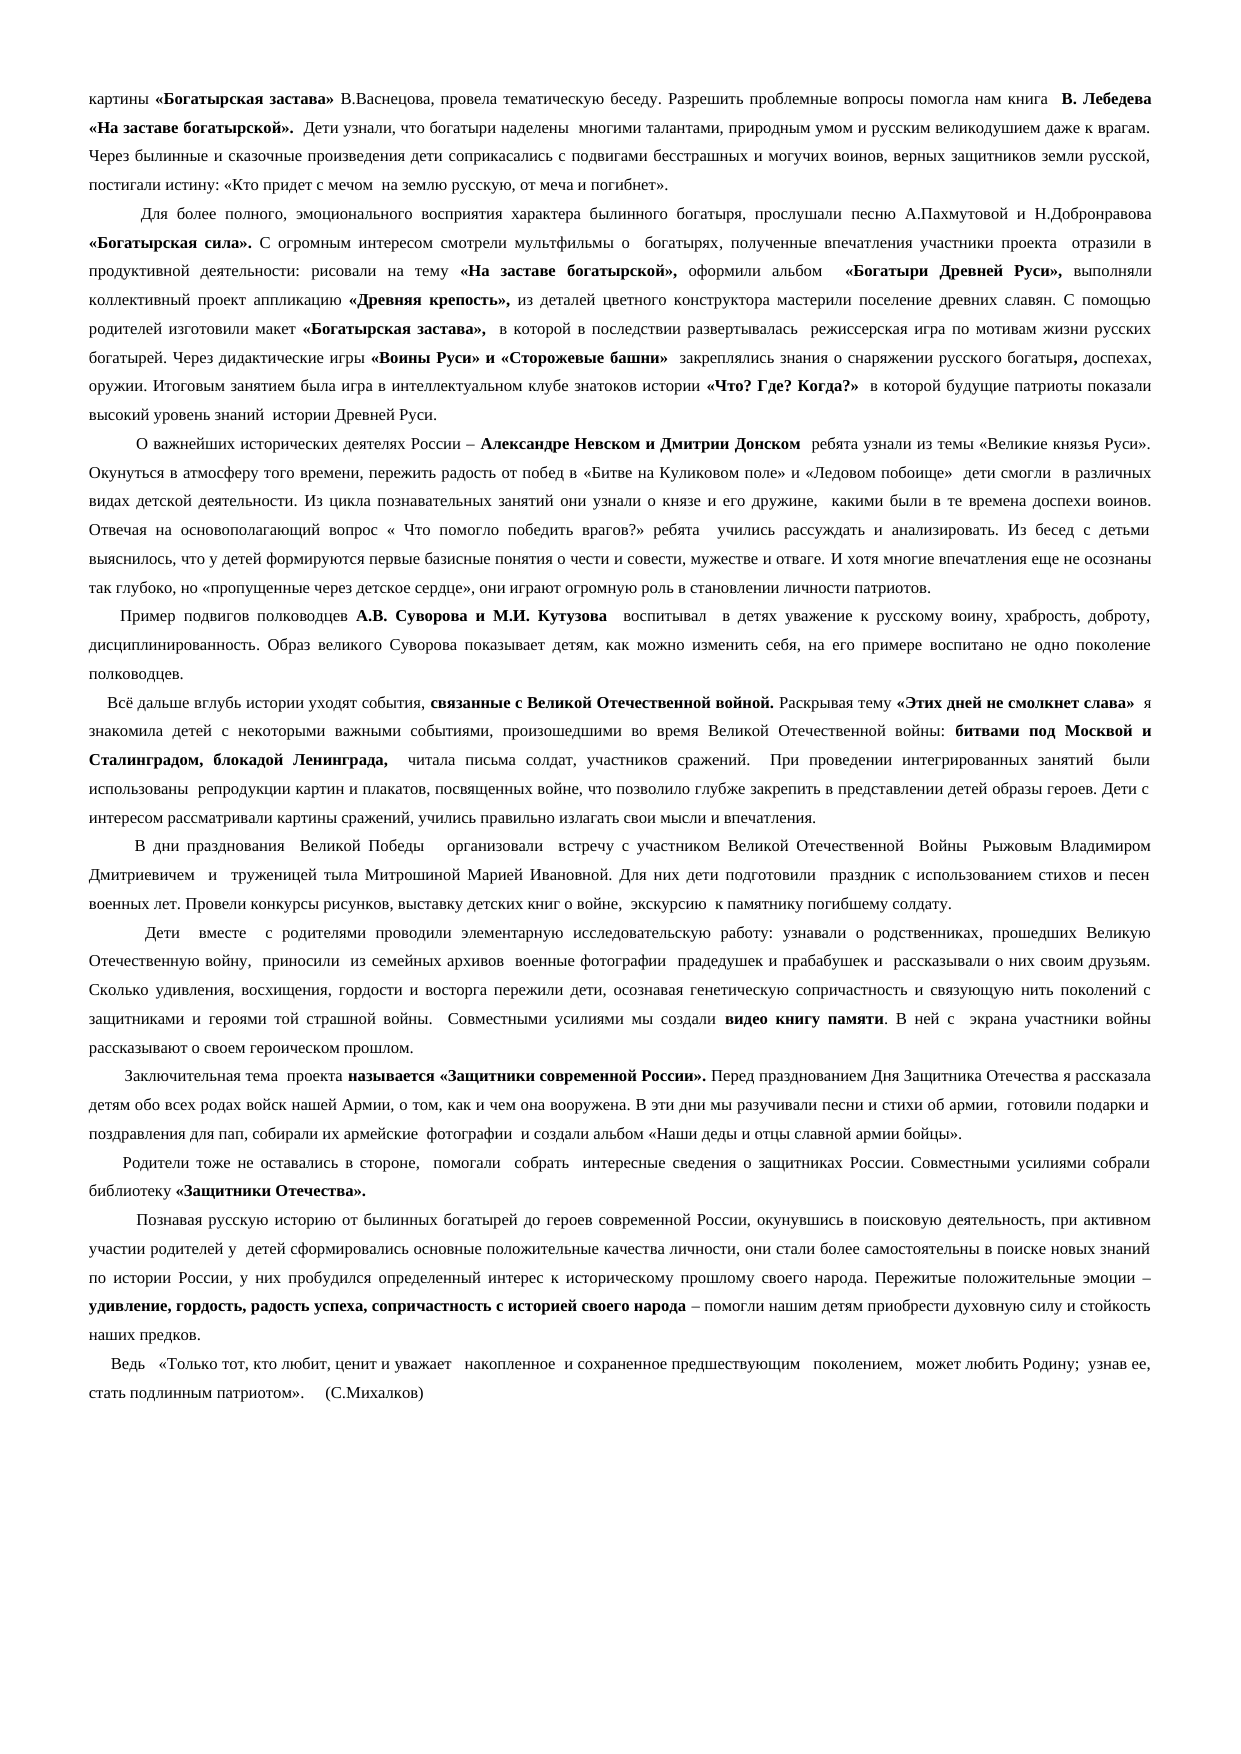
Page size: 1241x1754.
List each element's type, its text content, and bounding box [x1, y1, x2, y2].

text Родители тоже не оставались в стороне, помогали собрать интересные сведения о защитниках России. Совместными усилиями собрали библиотеку «Защитники Отечества». [89, 1152, 1152, 1200]
text Ведь «Только тот, кто любит, ценит и уважает накопленное и сохраненное предшествующим поколением, может любить Родину; узнав ее, стать подлинным патриотом». (С.Михалков) [89, 1354, 1152, 1402]
text Познавая русскую историю от былинных богатырей до героев современной России, окунувшись в поисковую деятельность, при активном участии родителей у детей сформировались основные положительные качества личности, они стали более самостоятельны в поиске новых знаний по истории России, у них пробудился определенный интерес к историческому прошлому своего народа. Пережитые положительные эмоции – удивление, гордость, радость успеха, сопричастность с историей своего народа – помогли нашим детям приобрести духовную силу и стойкость наших предков. [89, 1210, 1152, 1344]
text Для более полного, эмоционального восприятия характера былинного богатыря, прослушали песню А.Пахмутовой и Н.Добронравова «Богатырская сила». С огромным интересом смотрели мультфильмы о богатырях, полученные впечатления участники проекта отразили в продуктивной деятельности: рисовали на тему «На заставе богатырской», оформили альбом «Богатыри Древней Руси», выполняли коллективный проект аппликацию «Древняя крепость», из деталей цветного конструктора мастерили поселение древних славян. С помощью родителей изготовили макет «Богатырская застава», в которой в последствии развертывалась режиссерская игра по мотивам жизни русских богатырей. Через дидактические игры «Воины Руси» и «Сторожевые башни» закреплялись знания о снаряжении русского богатыря, доспехах, оружии. Итоговым занятием была игра в интеллектуальном клубе знатоков истории «Что? Где? Когда?» в которой будущие патриоты показали высокий уровень знаний истории Древней Руси. [89, 204, 1152, 424]
text О важнейших исторических деятелях России – Александре Невском и Дмитрии Донском ребята узнали из темы «Великие князья Руси». Окунуться в атмосферу того времени, пережить радость от побед в «Битве на Куликовом поле» и «Ледовом побоище» дети смогли в различных видах детской деятельности. Из цикла познавательных занятий они узнали о князе и его дружине, какими были в те времена доспехи воинов. Отвечая на основополагающий вопрос « Что помогло победить врагов?» ребята учились рассуждать и анализировать. Из бесед с детьми выяснилось, что у детей формируются первые базисные понятия о чести и совести, мужестве и отваге. И хотя многие впечатления еще не осознаны так глубоко, но «пропущенные через детское сердце», они играют огромную роль в становлении личности патриотов. [89, 434, 1152, 597]
text Всё дальше вглубь истории уходят события, связанные с Великой Отечественной войной. Раскрывая тему «Этих дней не смолкнет слава» я знакомила детей с некоторыми важными событиями, произошедшими во время Великой Отечественной войны: битвами под Москвой и Сталинградом, блокадой Ленинграда, читала письма солдат, участников сражений. При проведении интегрированных занятий были использованы репродукции картин и плакатов, посвященных войне, что позволило глубже закрепить в представлении детей образы героев. Дети с интересом рассматривали картины сражений, учились правильно излагать свои мысли и впечатления. [89, 692, 1152, 827]
text Заключительная тема проекта называется «Защитники современной России». Перед празднованием Дня Защитника Отечества я рассказала детям обо всех родах войск нашей Армии, о том, как и чем она вооружена. В эти дни мы разучивали песни и стихи об армии, готовили подарки и поздравления для пап, собирали их армейские фотографии и создали альбом «Наши деды и отцы славной армии бойцы». [89, 1066, 1152, 1143]
text Дети вместе с родителями проводили элементарную исследовательскую работу: узнавали о родственниках, прошедших Великую Отечественную войну, приносили из семейных архивов военные фотографии прадедушек и прабабушек и рассказывали о них своим друзьям. Сколько удивления, восхищения, гордости и восторга пережили дети, осознавая генетическую сопричастность и связующую нить поколений с защитниками и героями той страшной войны. Совместными усилиями мы создали видео книгу памяти. В ней с экрана участники войны рассказывают о своем героическом прошлом. [89, 922, 1152, 1057]
text Пример подвигов полководцев А.В. Суворова и М.И. Кутузова воспитывал в детях уважение к русскому воину, храбрость, доброту, дисциплинированность. Образ великого Суворова показывает детям, как можно изменить себя, на его примере воспитано не одно поколение полководцев. [89, 606, 1152, 683]
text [89, 89, 1152, 194]
text В дни празднования Великой Победы организовали встречу с участником Великой Отечественной Войны Рыжовым Владимиром Дмитриевичем и труженицей тыла Митрошиной Марией Ивановной. Для них дети подготовили праздник с использованием стихов и песен военных лет. Провели конкурсы рисунков, выставку детских книг о войне, экскурсию к памятнику погибшему солдату. [89, 836, 1152, 913]
